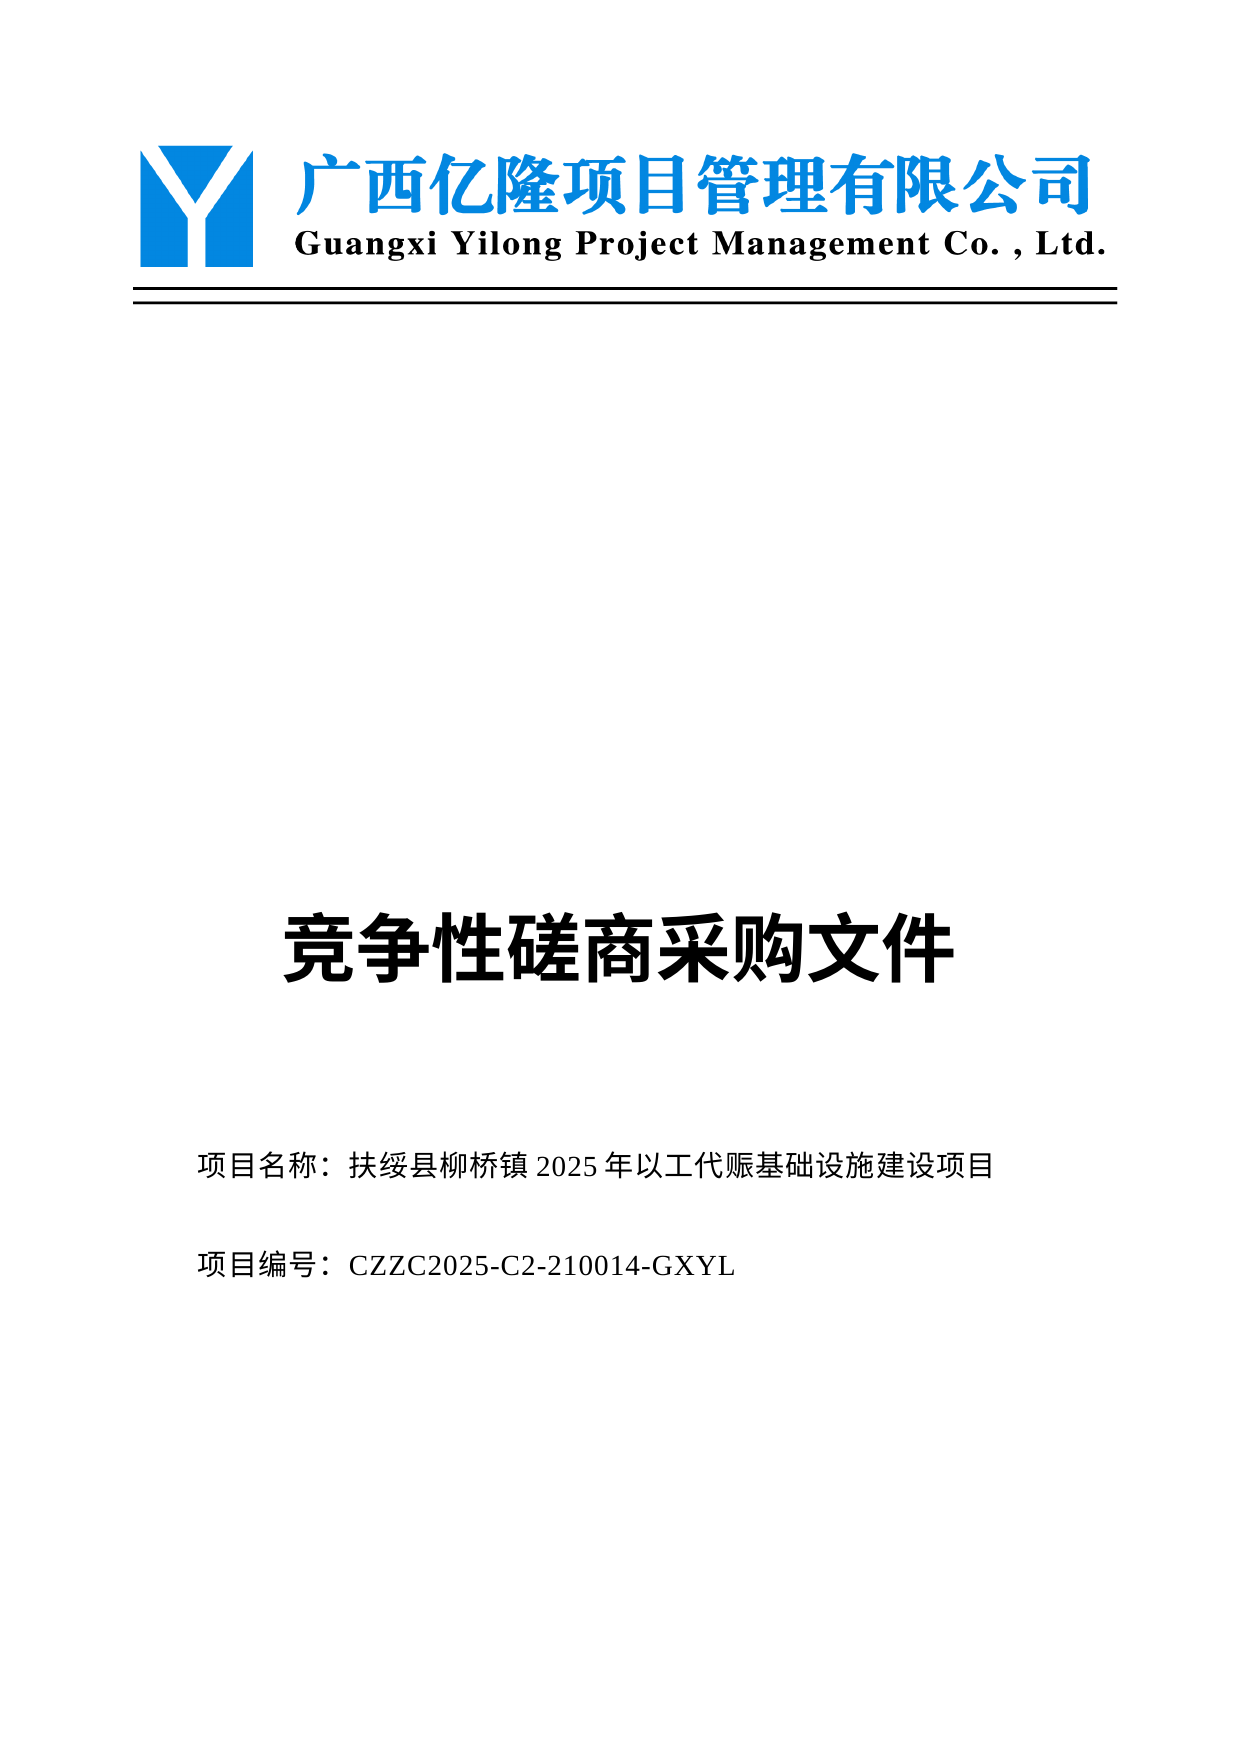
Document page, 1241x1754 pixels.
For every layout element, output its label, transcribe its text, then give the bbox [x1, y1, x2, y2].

text 项目名称：扶绥县柳桥镇2025年以工代赈基础设施建设项目 [104, 1131, 1133, 1196]
text 项目编号：CZZC2025-C2-210014-GXYL [104, 1230, 1133, 1295]
picture [103, 133, 1140, 321]
text 竞争性磋商采购文件 [104, 879, 1133, 1009]
